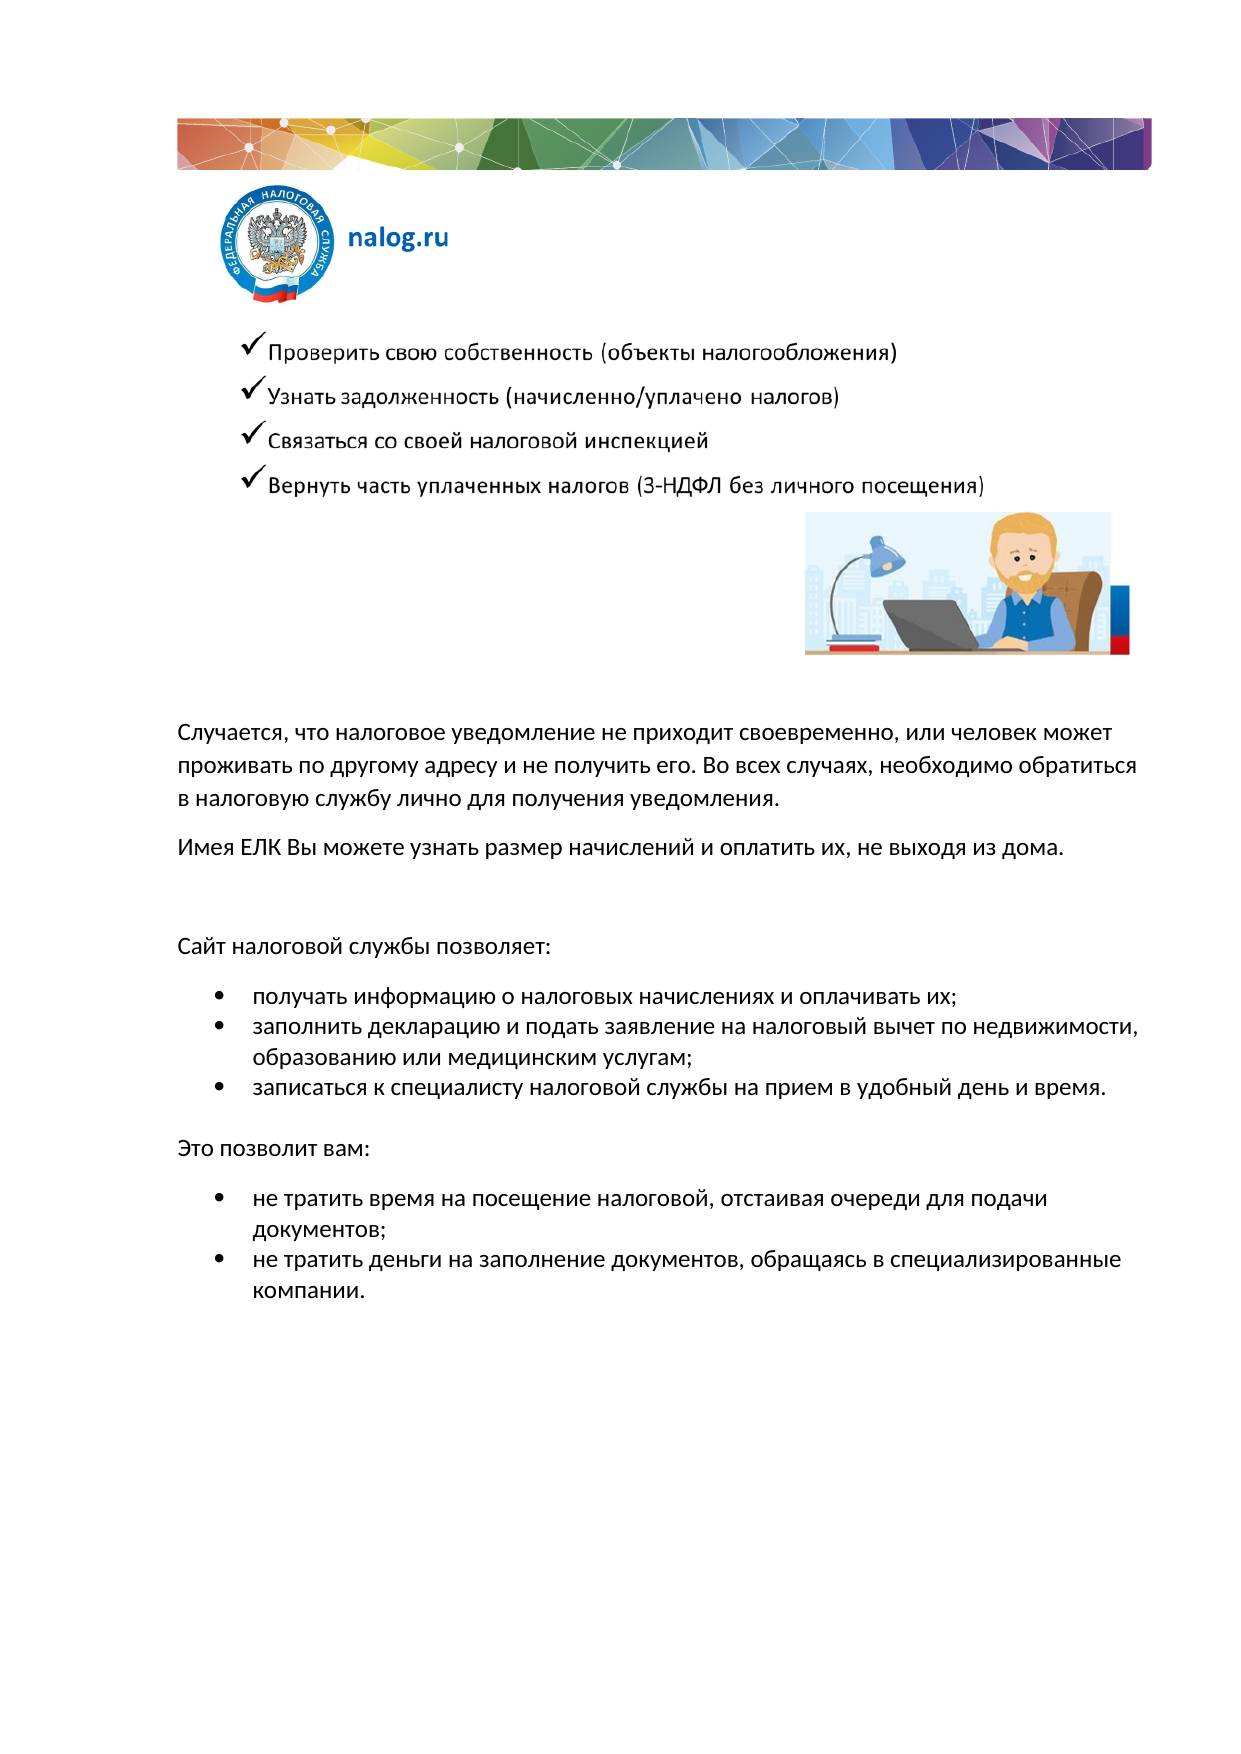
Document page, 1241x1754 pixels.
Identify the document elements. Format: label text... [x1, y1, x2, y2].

text Имея ЕЛК Вы можете узнать размер начислений и оплатить их, не выходя из дома. [177, 831, 1152, 862]
list получать информацию о налоговых начислениях и оплачивать их; [215, 980, 1152, 1011]
list не тратить время на посещение налоговой, отстаивая очереди для подачи документов; [215, 1182, 1152, 1243]
text Это позволит вам: [177, 1133, 1152, 1163]
list не тратить деньги на заполнение документов, обращаясь в специализированные компании. [215, 1243, 1152, 1304]
list записаться к специалисту налоговой службы на прием в удобный день и время. [215, 1072, 1152, 1102]
list заполнить декларацию и подать заявление на налоговый вычет по недвижимости, образованию или медицинским услугам; [215, 1011, 1152, 1072]
picture [177, 118, 1152, 667]
text Сайт налоговой службы позволяет: [177, 930, 1152, 961]
text Случается, что налоговое уведомление не приходит своевременно, или человек может проживать по другому адресу и не получить его. Во всех случаях, необходимо обратиться в налоговую службу лично для получения уведомления. [177, 716, 1152, 812]
